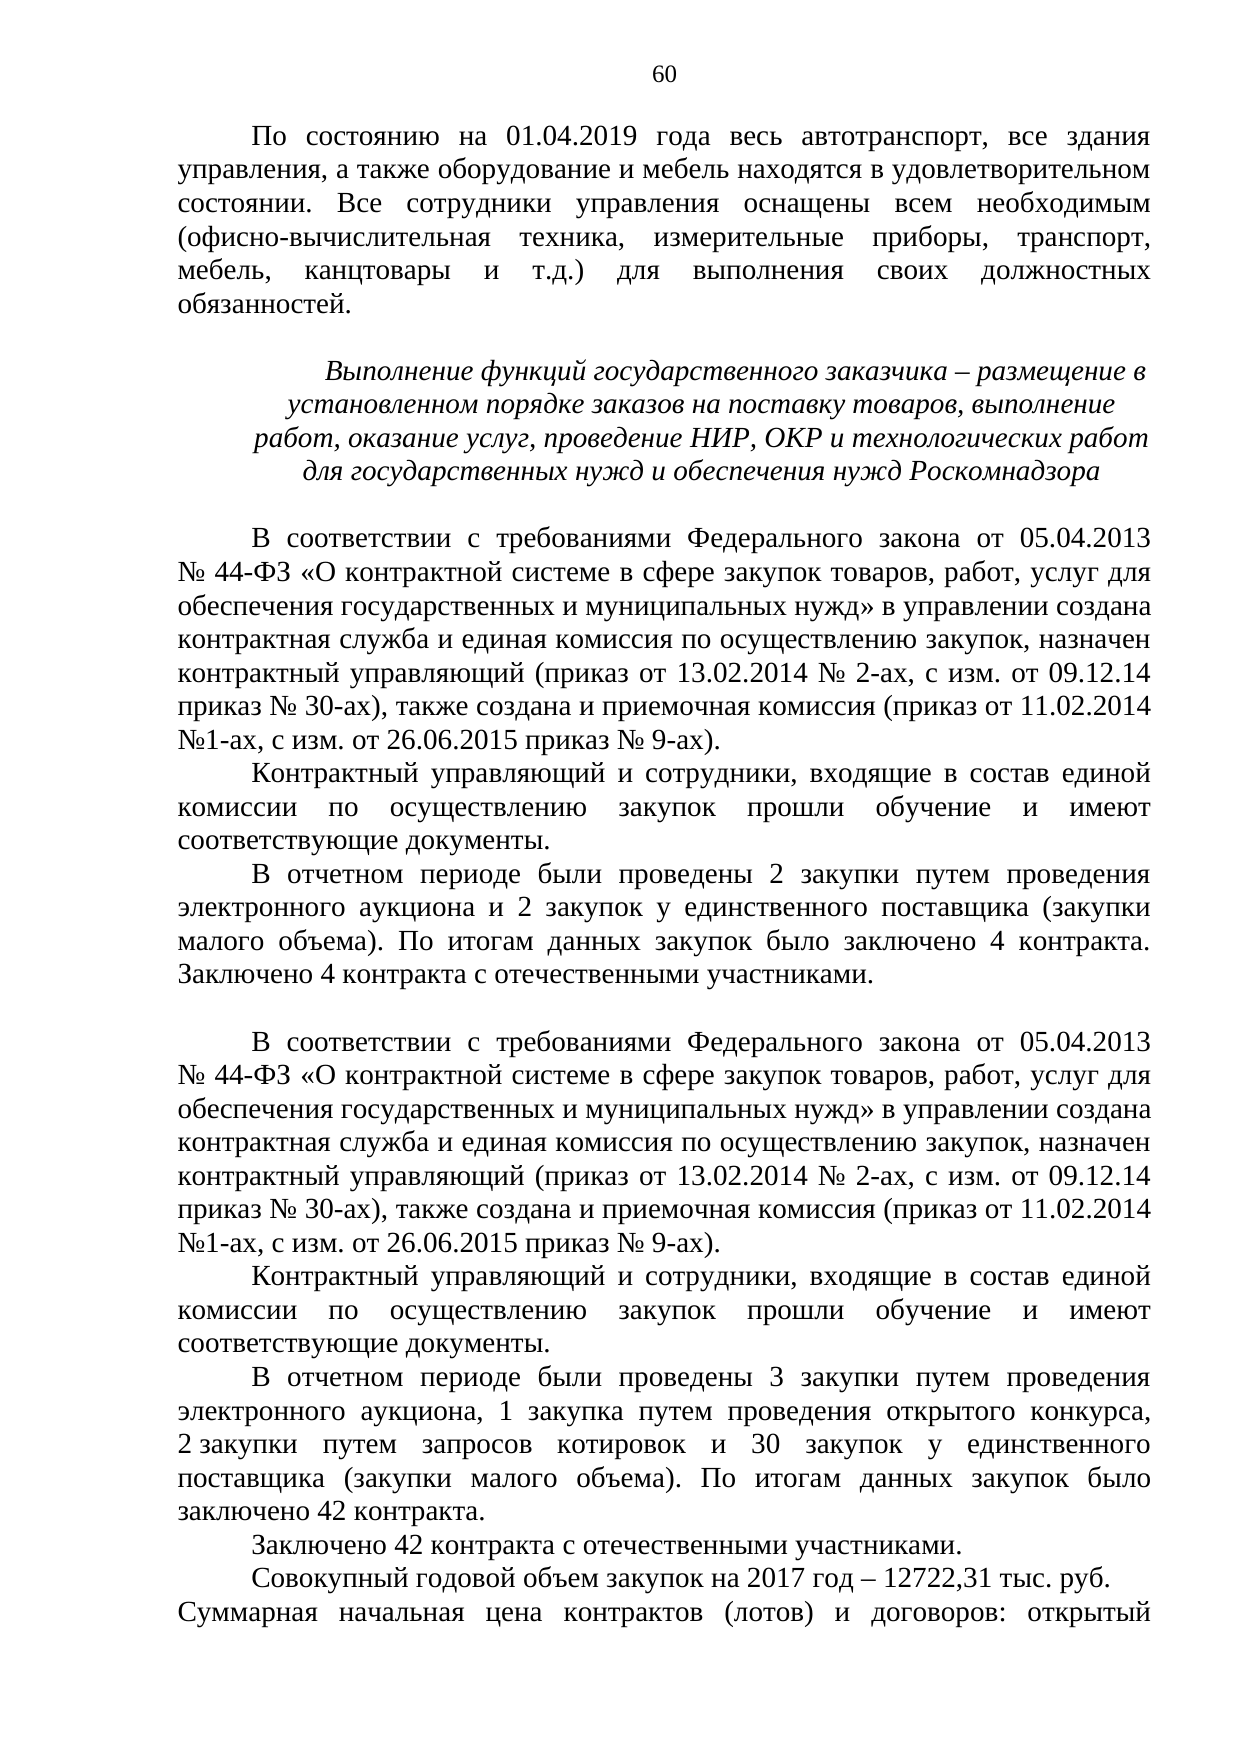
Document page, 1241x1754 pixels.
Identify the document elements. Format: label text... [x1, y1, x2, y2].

text Заключено 42 контракта с отечественными участниками. [177, 1527, 1152, 1560]
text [177, 1594, 1152, 1627]
text По состоянию на 01.04.2019 года весь автотранспорт, все здания управления, а также оборудование и мебель находятся в удовлетворительном состоянии. Все сотрудники управления оснащены всем необходимым (офисно-вычислительная техника, измерительные приборы, транспорт, мебель, канцтовары и т.д.) для выполнения своих должностных обязанностей. [177, 118, 1152, 319]
text В отчетном периоде были проведены 2 закупки путем проведения электронного аукциона и 2 закупок у единственного поставщика (закупки малого объема). По итогам данных закупок было заключено 4 контракта. Заключено 4 контракта с отечественными участниками. [177, 856, 1152, 990]
text В соответствии с требованиями Федерального закона от 05.04.2013 № 44-ФЗ «О контрактной системе в сфере закупок товаров, работ, услуг для обеспечения государственных и муниципальных нужд» в управлении создана контрактная служба и единая комиссия по осуществлению закупок, назначен контрактный управляющий (приказ от 13.02.2014 № 2-ах, с изм. от 09.12.14 приказ № 30-ах), также создана и приемочная комиссия (приказ от 11.02.2014 №1-ах, с изм. от 26.06.2015 приказ № 9-ах). [177, 521, 1152, 755]
text В отчетном периоде были проведены 3 закупки путем проведения электронного аукциона, 1 закупка путем проведения открытого конкурса, 2 закупки путем запросов котировок и 30 закупок у единственного поставщика (закупки малого объема). По итогам данных закупок было заключено 42 контракта. [177, 1359, 1152, 1527]
text Выполнение функций государственного заказчика – размещение в установленном порядке заказов на поставку товаров, выполнение работ, оказание услуг, проведение НИР, ОКР и технологических работ для государственных нужд и обеспечения нужд Роскомнадзора [251, 353, 1152, 487]
text Контрактный управляющий и сотрудники, входящие в состав единой комиссии по осуществлению закупок прошли обучение и имеют соответствующие документы. [177, 755, 1152, 856]
text Контрактный управляющий и сотрудники, входящие в состав единой комиссии по осуществлению закупок прошли обучение и имеют соответствующие документы. [177, 1258, 1152, 1359]
text Совокупный годовой объем закупок на 2017 год – 12722,31 тыс. руб. [177, 1560, 1152, 1594]
text В соответствии с требованиями Федерального закона от 05.04.2013 № 44-ФЗ «О контрактной системе в сфере закупок товаров, работ, услуг для обеспечения государственных и муниципальных нужд» в управлении создана контрактная служба и единая комиссия по осуществлению закупок, назначен контрактный управляющий (приказ от 13.02.2014 № 2-ах, с изм. от 09.12.14 приказ № 30-ах), также создана и приемочная комиссия (приказ от 11.02.2014 №1-ах, с изм. от 26.06.2015 приказ № 9-ах). [177, 1024, 1152, 1258]
